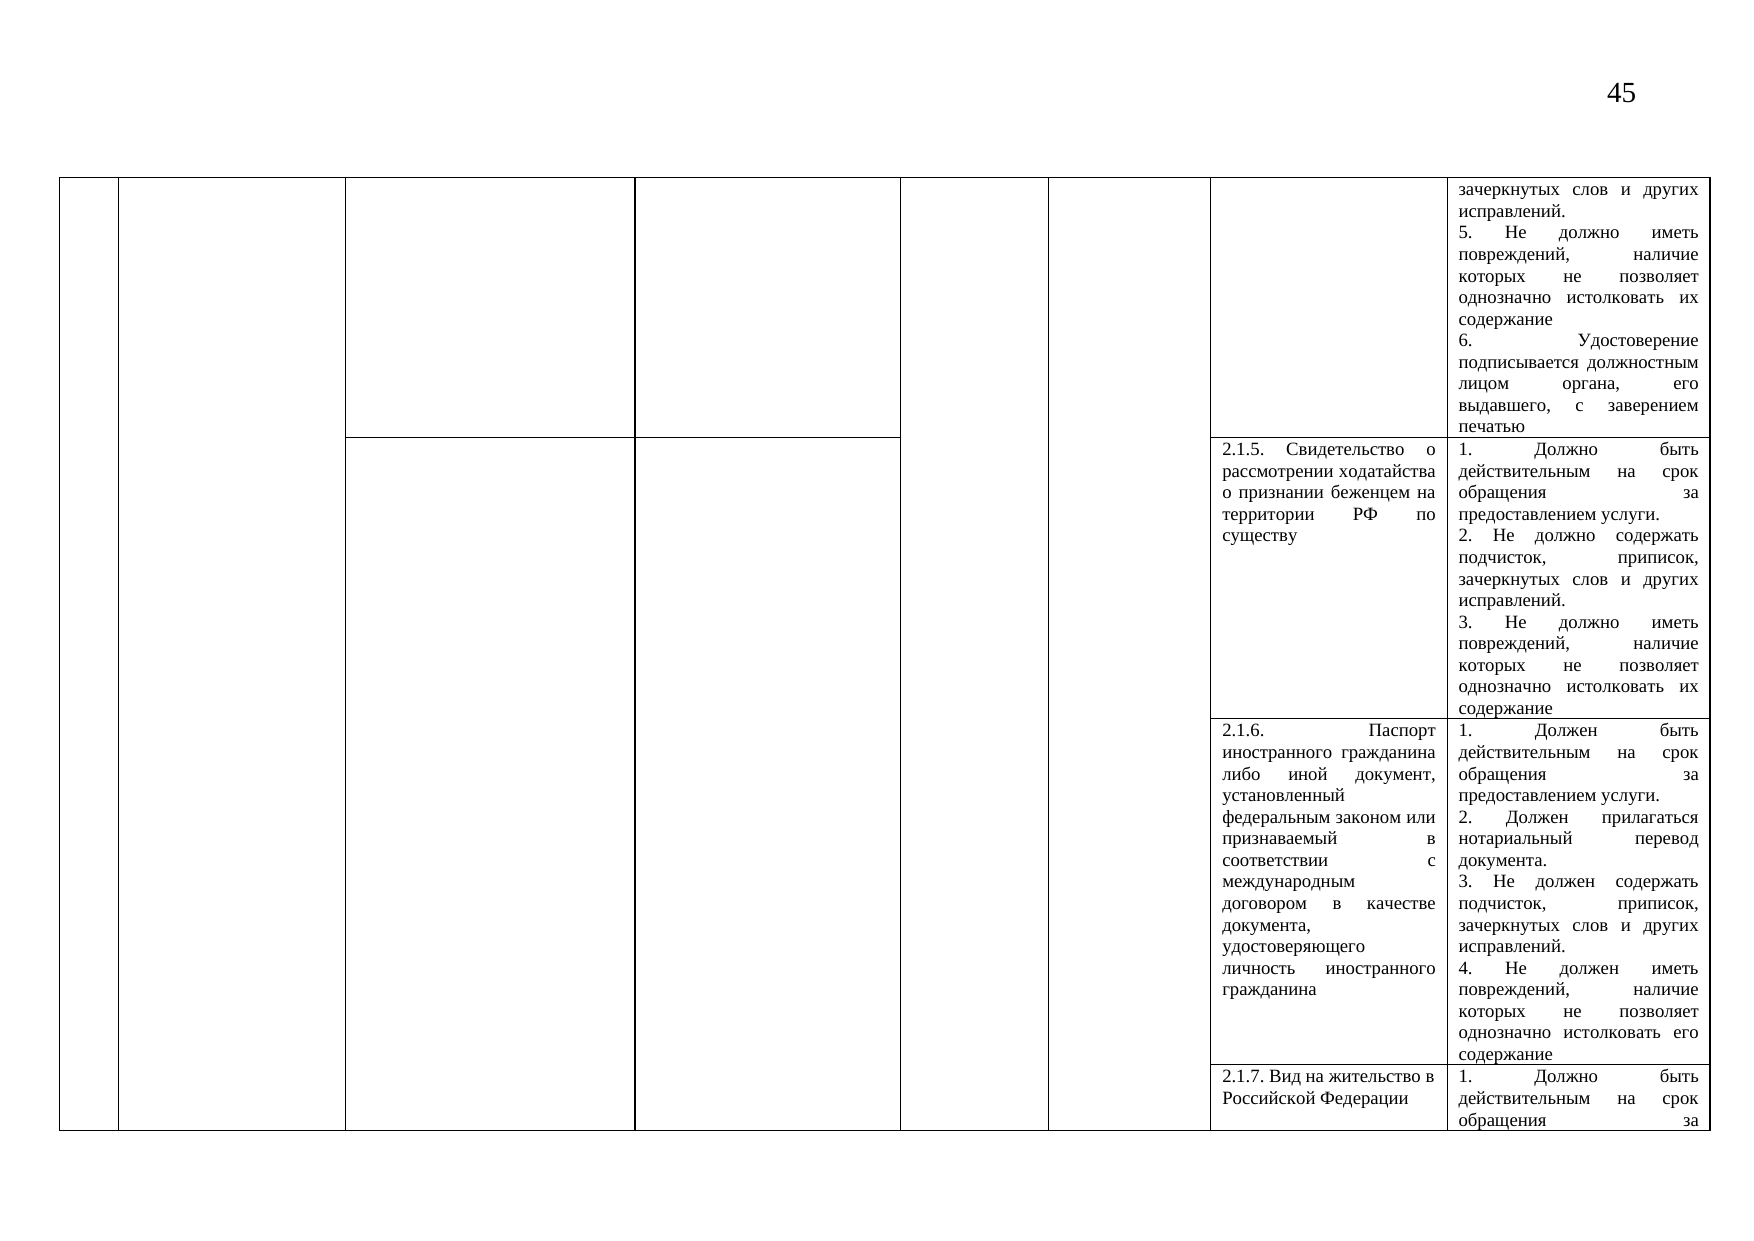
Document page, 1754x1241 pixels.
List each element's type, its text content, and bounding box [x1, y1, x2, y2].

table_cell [1211, 178, 1447, 437]
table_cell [1448, 178, 1709, 437]
table_cell 2.1.6. Паспорт иностранного гражданина либо иной документ, установленный федеральным законом или признаваемый в соответствии с международным договором в качестве документа, удостоверяющего личность иностранного гражданина [1211, 719, 1447, 1064]
table_cell 2.1.5. Свидетельство о рассмотрении ходатайства о признании беженцем на территории РФ по существу [1211, 438, 1447, 718]
table_cell [636, 438, 900, 1130]
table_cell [1211, 1065, 1447, 1130]
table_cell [1448, 1065, 1709, 1130]
table_cell 1. Должен быть действительным на срок обращения за предоставлением услуги. 2. Должен прилагаться нотариальный перевод документа. 3. Не должен содержать подчисток, приписок, зачеркнутых слов и других исправлений. 4. Не должен иметь повреждений, наличие которых не позволяет однозначно истолковать его содержание [1448, 719, 1709, 1064]
table_cell [346, 178, 634, 437]
table_cell [346, 438, 634, 1130]
table_cell [636, 178, 900, 437]
